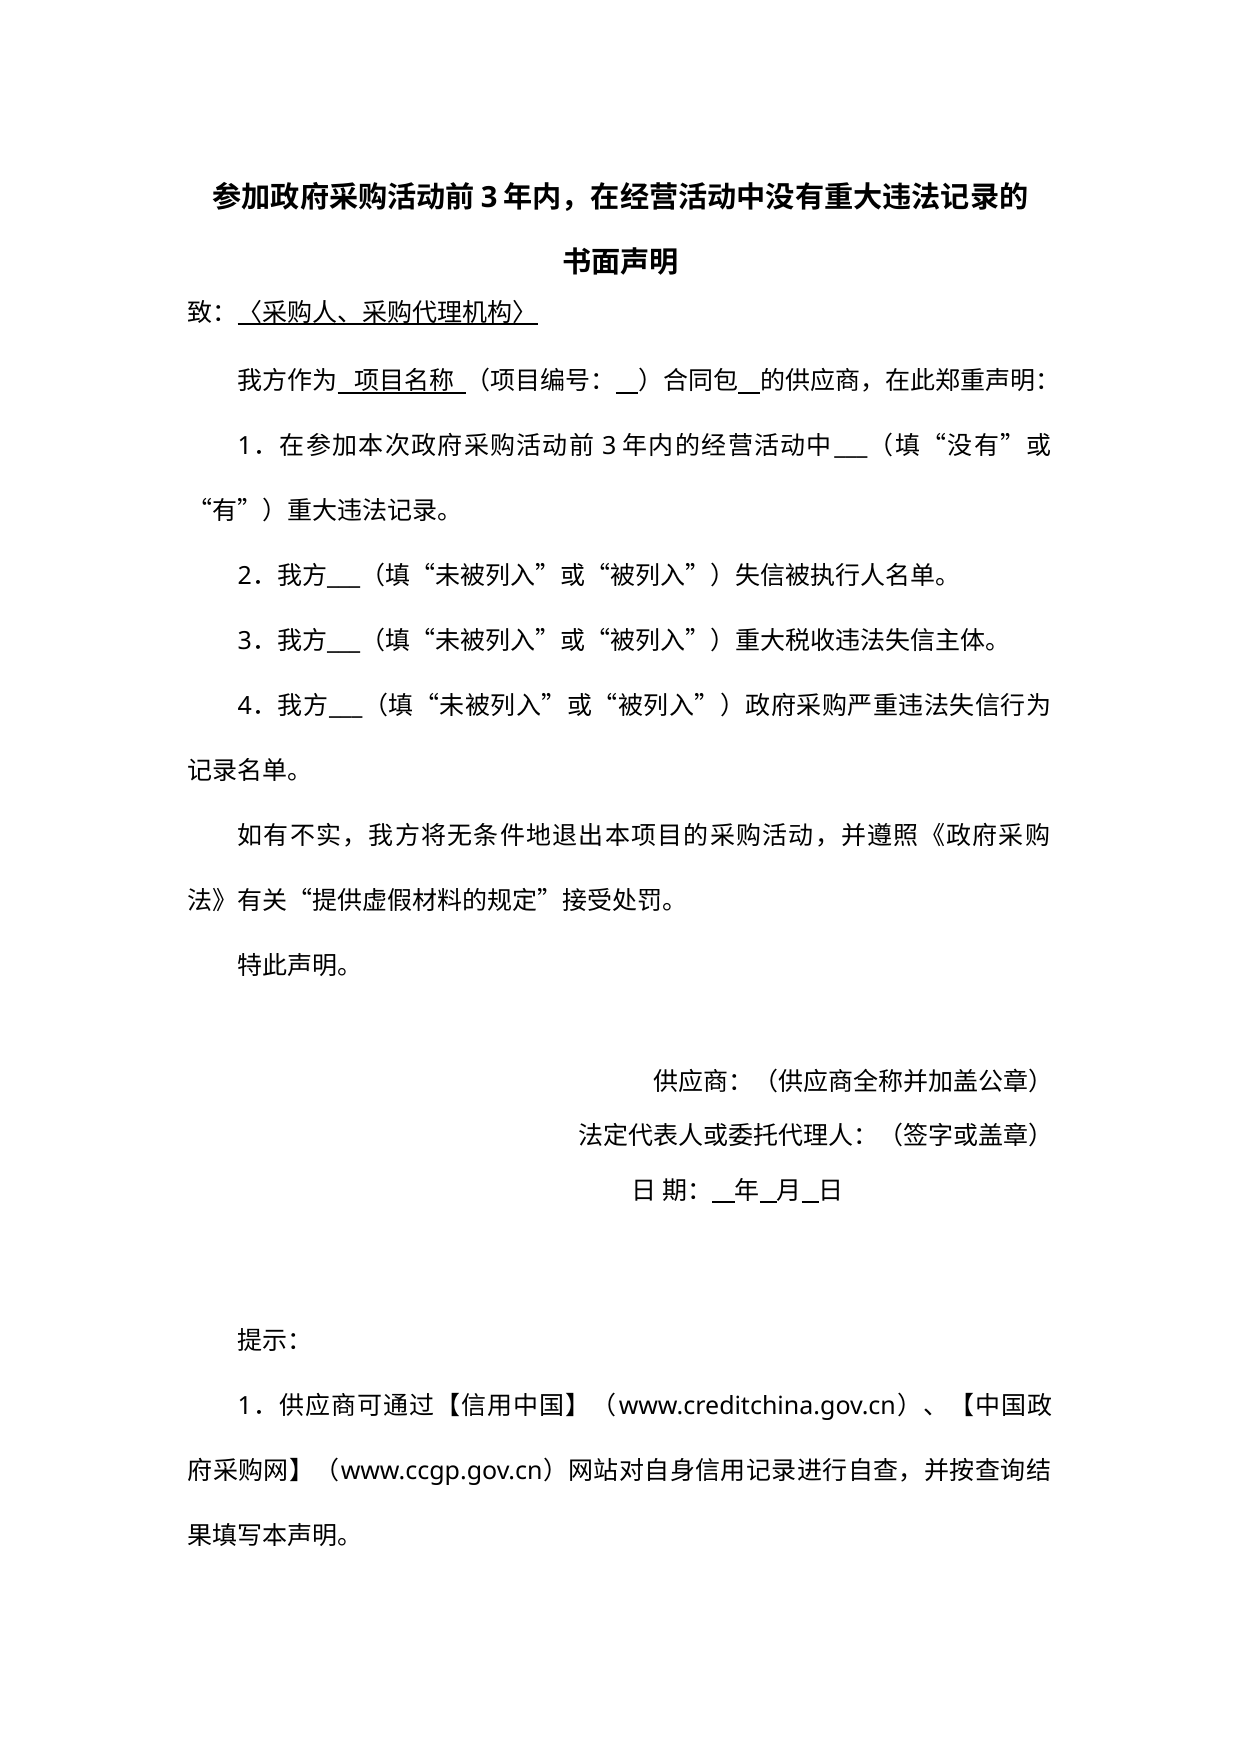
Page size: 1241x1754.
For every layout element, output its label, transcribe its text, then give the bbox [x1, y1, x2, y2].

text 参加政府采购活动前3年内，在经营活动中没有重大违法记录的 [187, 162, 1053, 227]
text 致：〈采购人、采购代理机构〉 [187, 292, 1053, 328]
text 法定代表人或委托代理人：（签字或盖章） [187, 1116, 1053, 1152]
text 书面声明 [187, 227, 1053, 292]
text 1．供应商可通过【信用中国】（www.creditchina.gov.cn）、【中国政府采购网】（www.ccgp.gov.cn）网站对自身信用记录进行自查，并按查询结果填写本声明。 [187, 1371, 1053, 1566]
text 提示： [187, 1306, 1053, 1371]
text 1．在参加本次政府采购活动前3年内的经营活动中___（填“没有”或“有”）重大违法记录。 [187, 411, 1053, 541]
text 2．我方___（填“未被列入”或“被列入”）失信被执行人名单。 [187, 541, 1053, 606]
text 供应商：（供应商全称并加盖公章） [187, 1061, 1053, 1098]
text 特此声明。 [187, 931, 1053, 996]
text 3．我方___（填“未被列入”或“被列入”）重大税收违法失信主体。 [187, 606, 1053, 671]
text 4．我方___（填“未被列入”或“被列入”）政府采购严重违法失信行为记录名单。 [187, 671, 1053, 801]
text 日 期： 年 月 日 [187, 1170, 1053, 1206]
text 我方作为 项目名称 （项目编号： ）合同包 的供应商，在此郑重声明： [187, 346, 1053, 411]
text 如有不实，我方将无条件地退出本项目的采购活动，并遵照《政府采购法》有关“提供虚假材料的规定”接受处罚。 [187, 801, 1053, 931]
